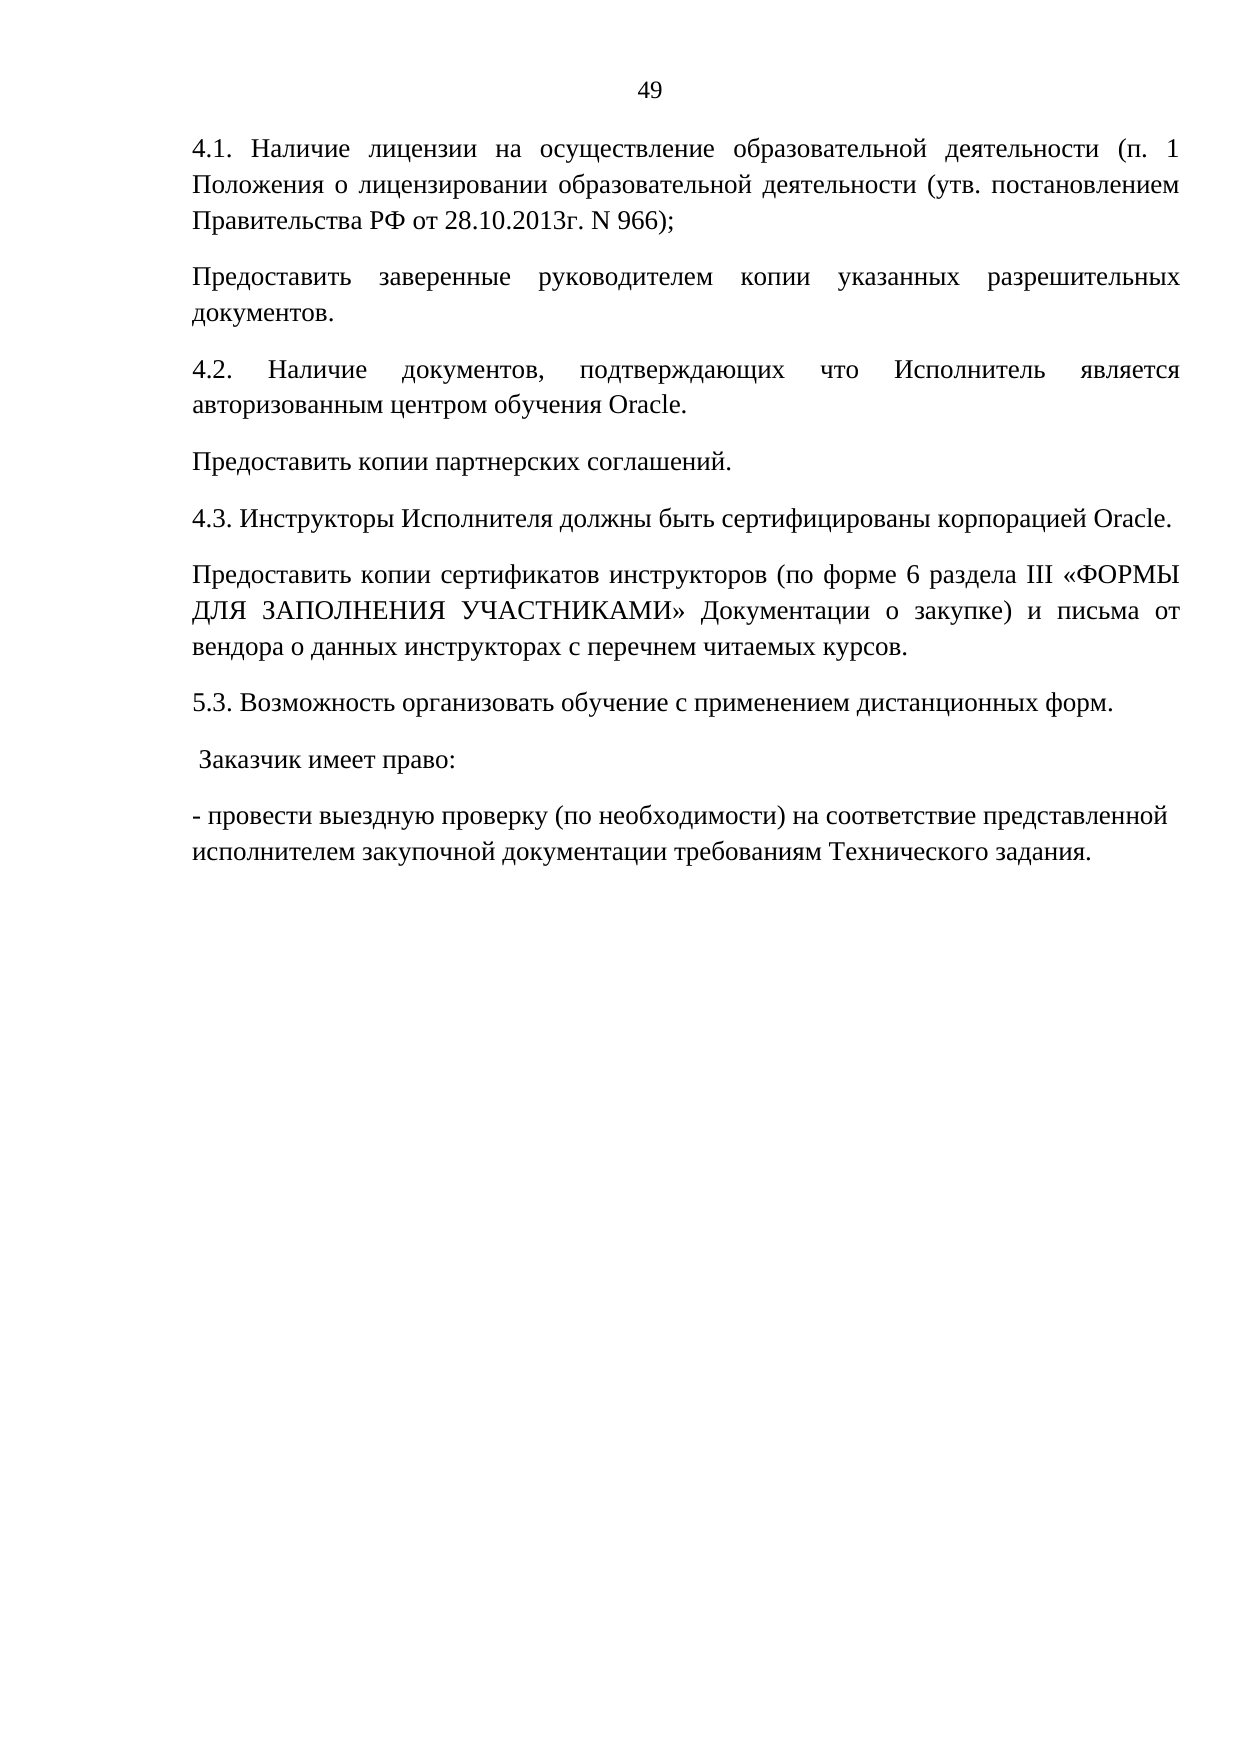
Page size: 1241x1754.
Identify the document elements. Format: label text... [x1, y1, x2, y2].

text 4.1. Наличие лицензии на осуществление образовательной деятельности (п. 1 Положения о лицензировании образовательной деятельности (утв. постановлением Правительства РФ от 28.10.2013г. N 966); [192, 132, 1181, 235]
text 4.2. Наличие документов, подтверждающих что Исполнитель является авторизованным центром обучения Oracle. [192, 353, 1181, 420]
text - провести выездную проверку (по необходимости) на соответствие представленной исполнителем закупочной документации требованиям Технического задания. [192, 799, 1181, 866]
text Заказчик имеет право: [192, 743, 1181, 774]
text Предоставить копии сертификатов инструкторов (по форме 6 раздела III «ФОРМЫ ДЛЯ ЗАПОЛНЕНИЯ УЧАСТНИКАМИ» Документации о закупке) и письма от вендора о данных инструкторах с перечнем читаемых курсов. [192, 558, 1181, 661]
text 4.3. Инструкторы Исполнителя должны быть сертифицированы корпорацией Oracle. [192, 502, 1181, 533]
text Предоставить заверенные руководителем копии указанных разрешительных документов. [192, 261, 1181, 327]
text 5.3. Возможность организовать обучение с применением дистанционных форм. [118, 686, 1181, 717]
text Предоставить копии партнерских соглашений. [192, 445, 1181, 476]
